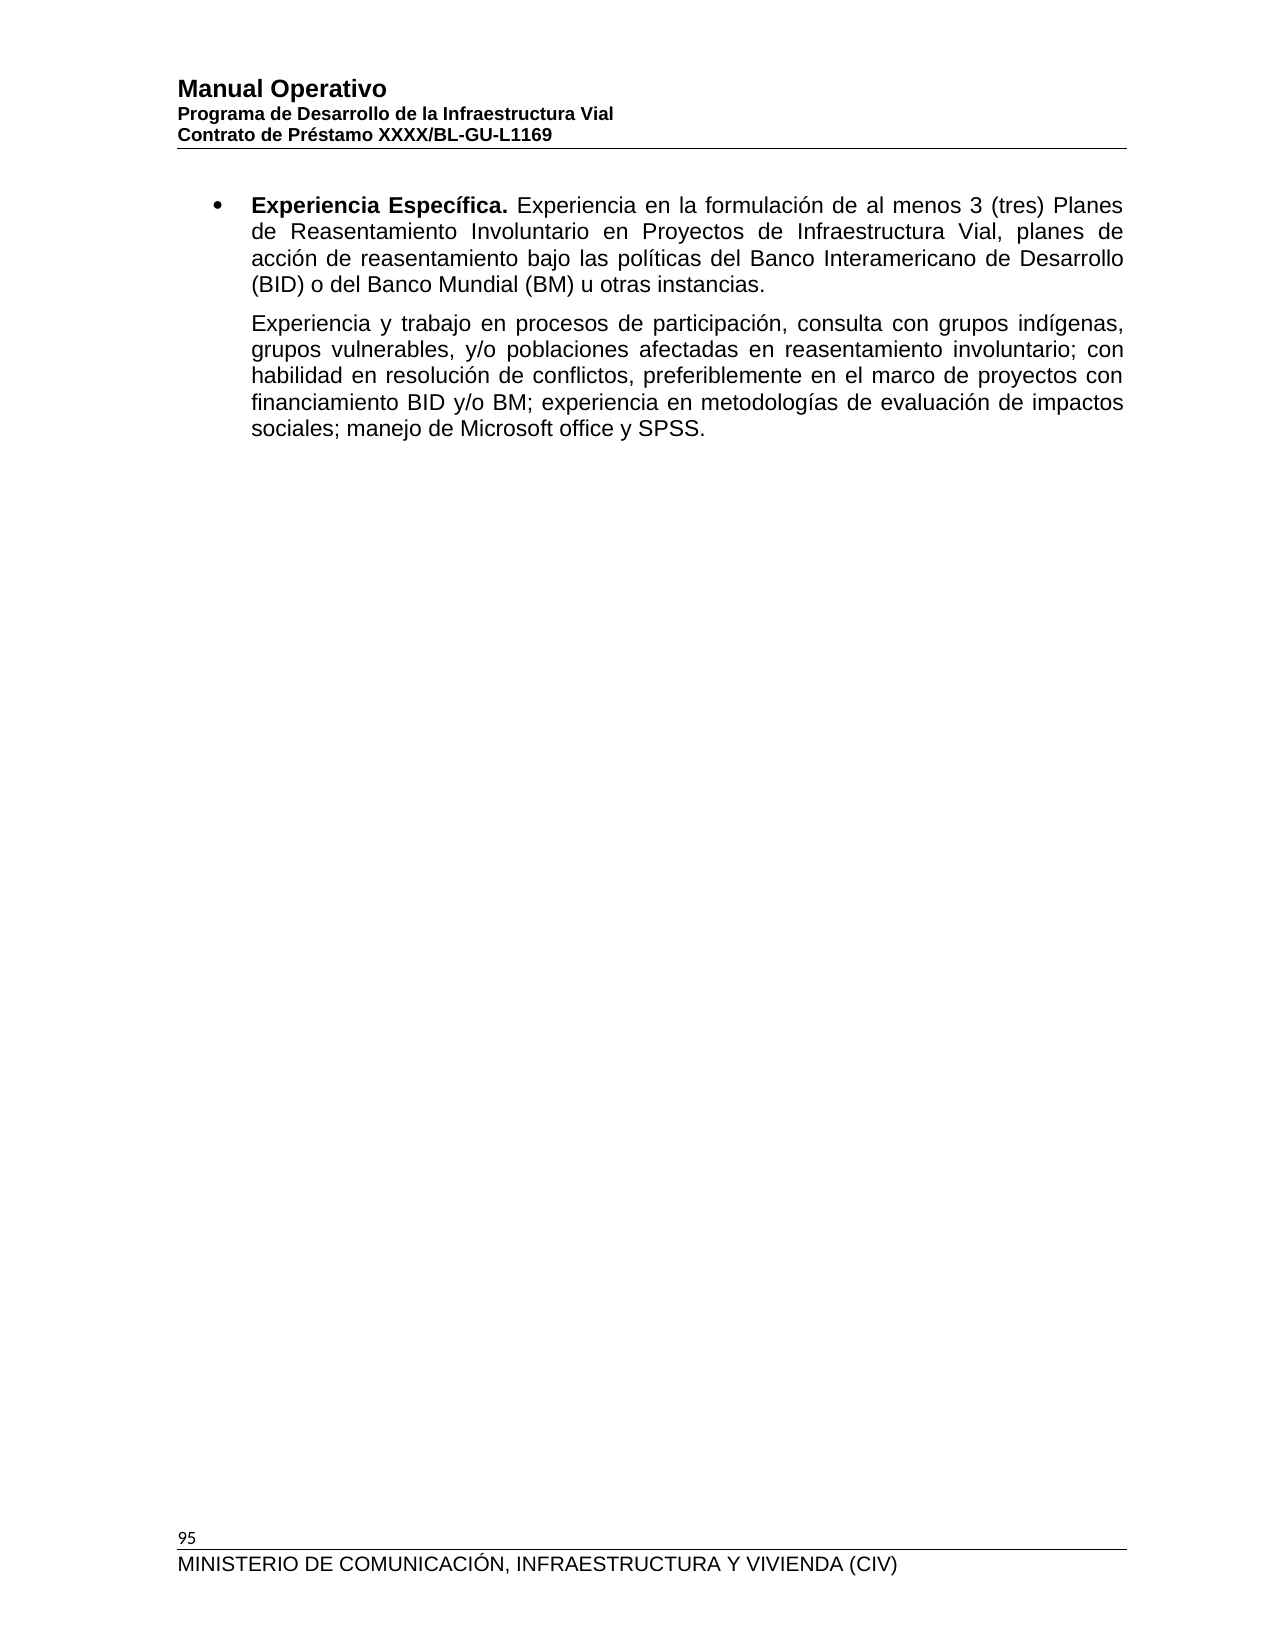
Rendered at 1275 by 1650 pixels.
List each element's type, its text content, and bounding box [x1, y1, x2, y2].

text Experiencia y trabajo en procesos de participación, consulta con grupos indígenas, grupos vulnerables, y/o poblaciones afectadas en reasentamiento involuntario; con habilidad en resolución de conflictos, preferiblemente en el marco de proyectos con financiamiento BID y/o BM; experiencia en metodologías de evaluación de impactos sociales; manejo de Microsoft office y SPSS. [251, 310, 1124, 442]
list Experiencia Específica. Experiencia en la formulación de al menos 3 (tres) Planes de Reasentamiento Involuntario en Proyectos de Infraestructura Vial, planes de acción de reasentamiento bajo las políticas del Banco Interamericano de Desarrollo (BID) o del Banco Mundial (BM) u otras instancias. [213, 192, 1124, 297]
